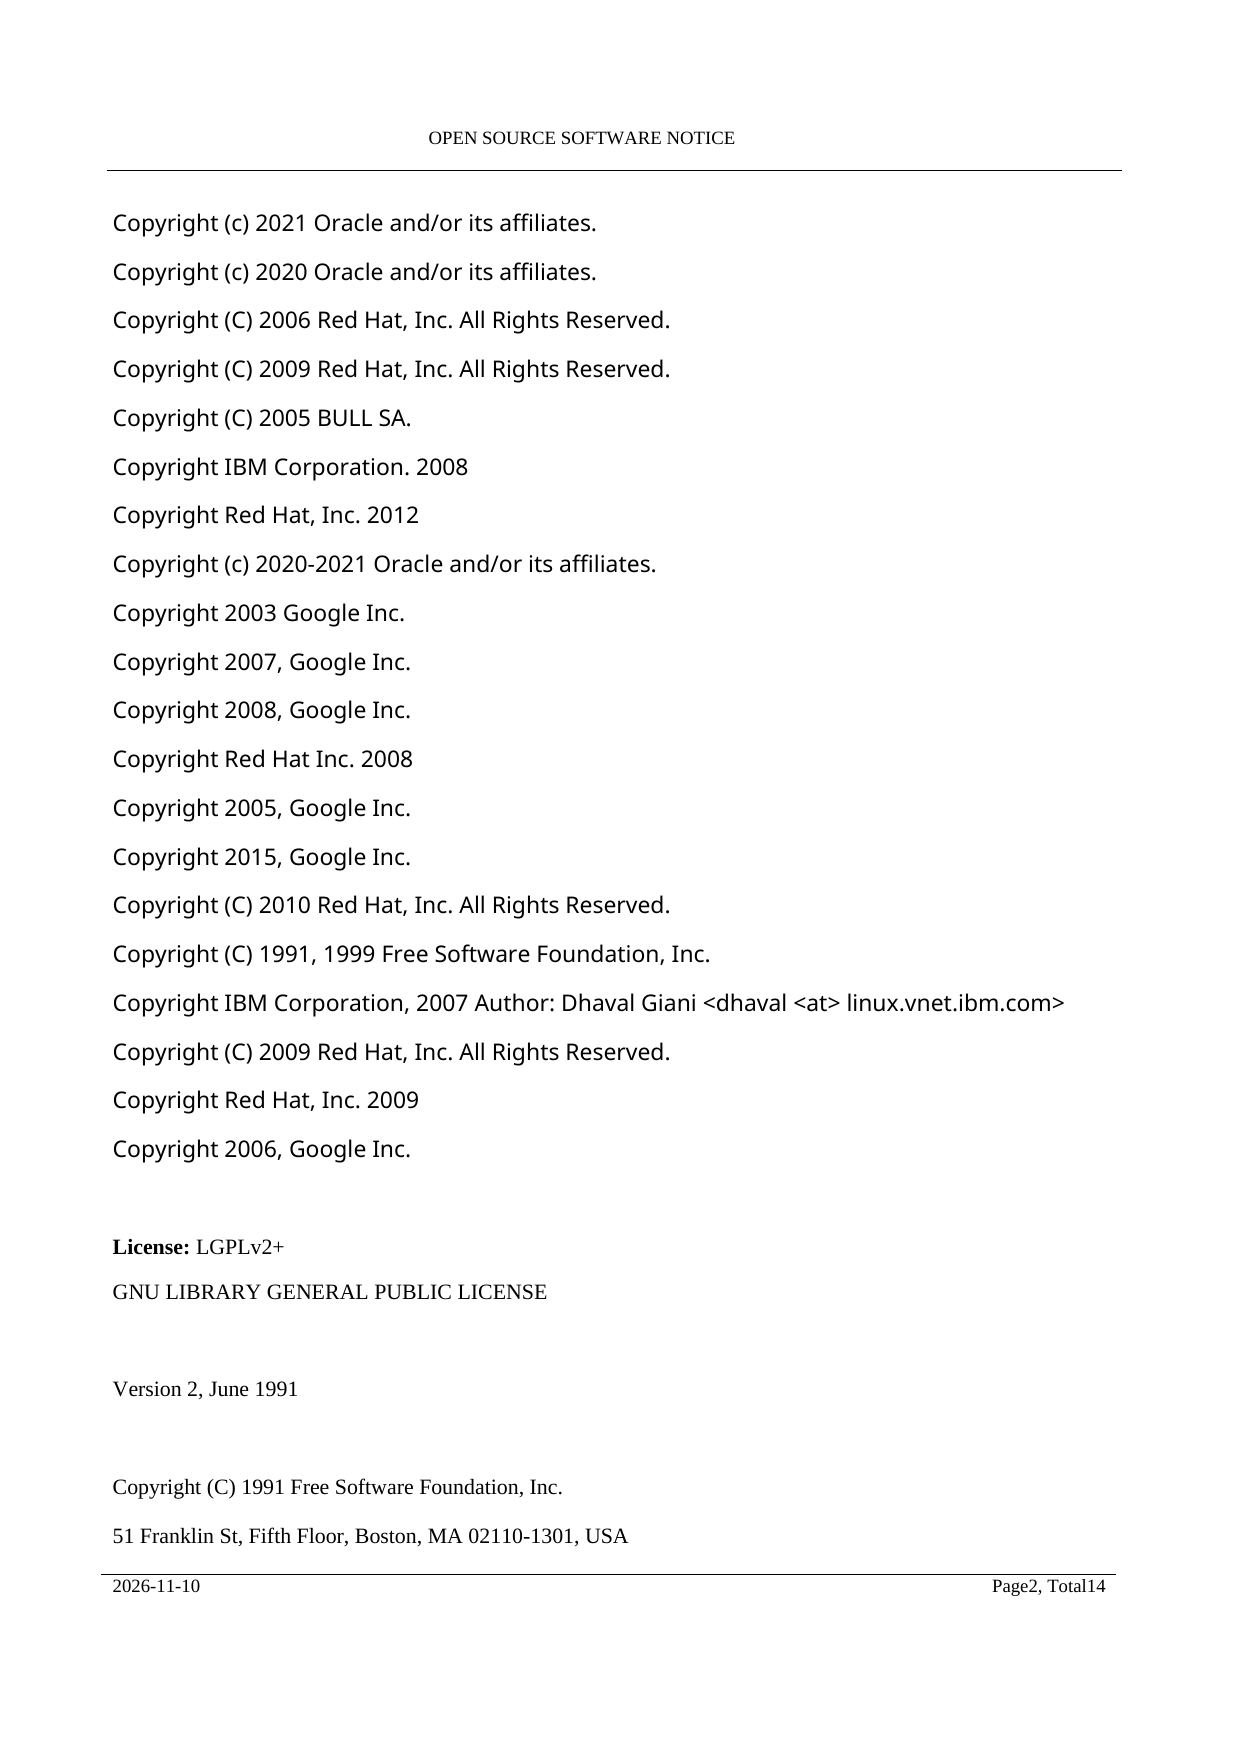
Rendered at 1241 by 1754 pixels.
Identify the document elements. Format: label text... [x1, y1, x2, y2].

text License: LGPLv2+ [112, 1230, 1128, 1263]
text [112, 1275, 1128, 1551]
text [112, 206, 1128, 1214]
